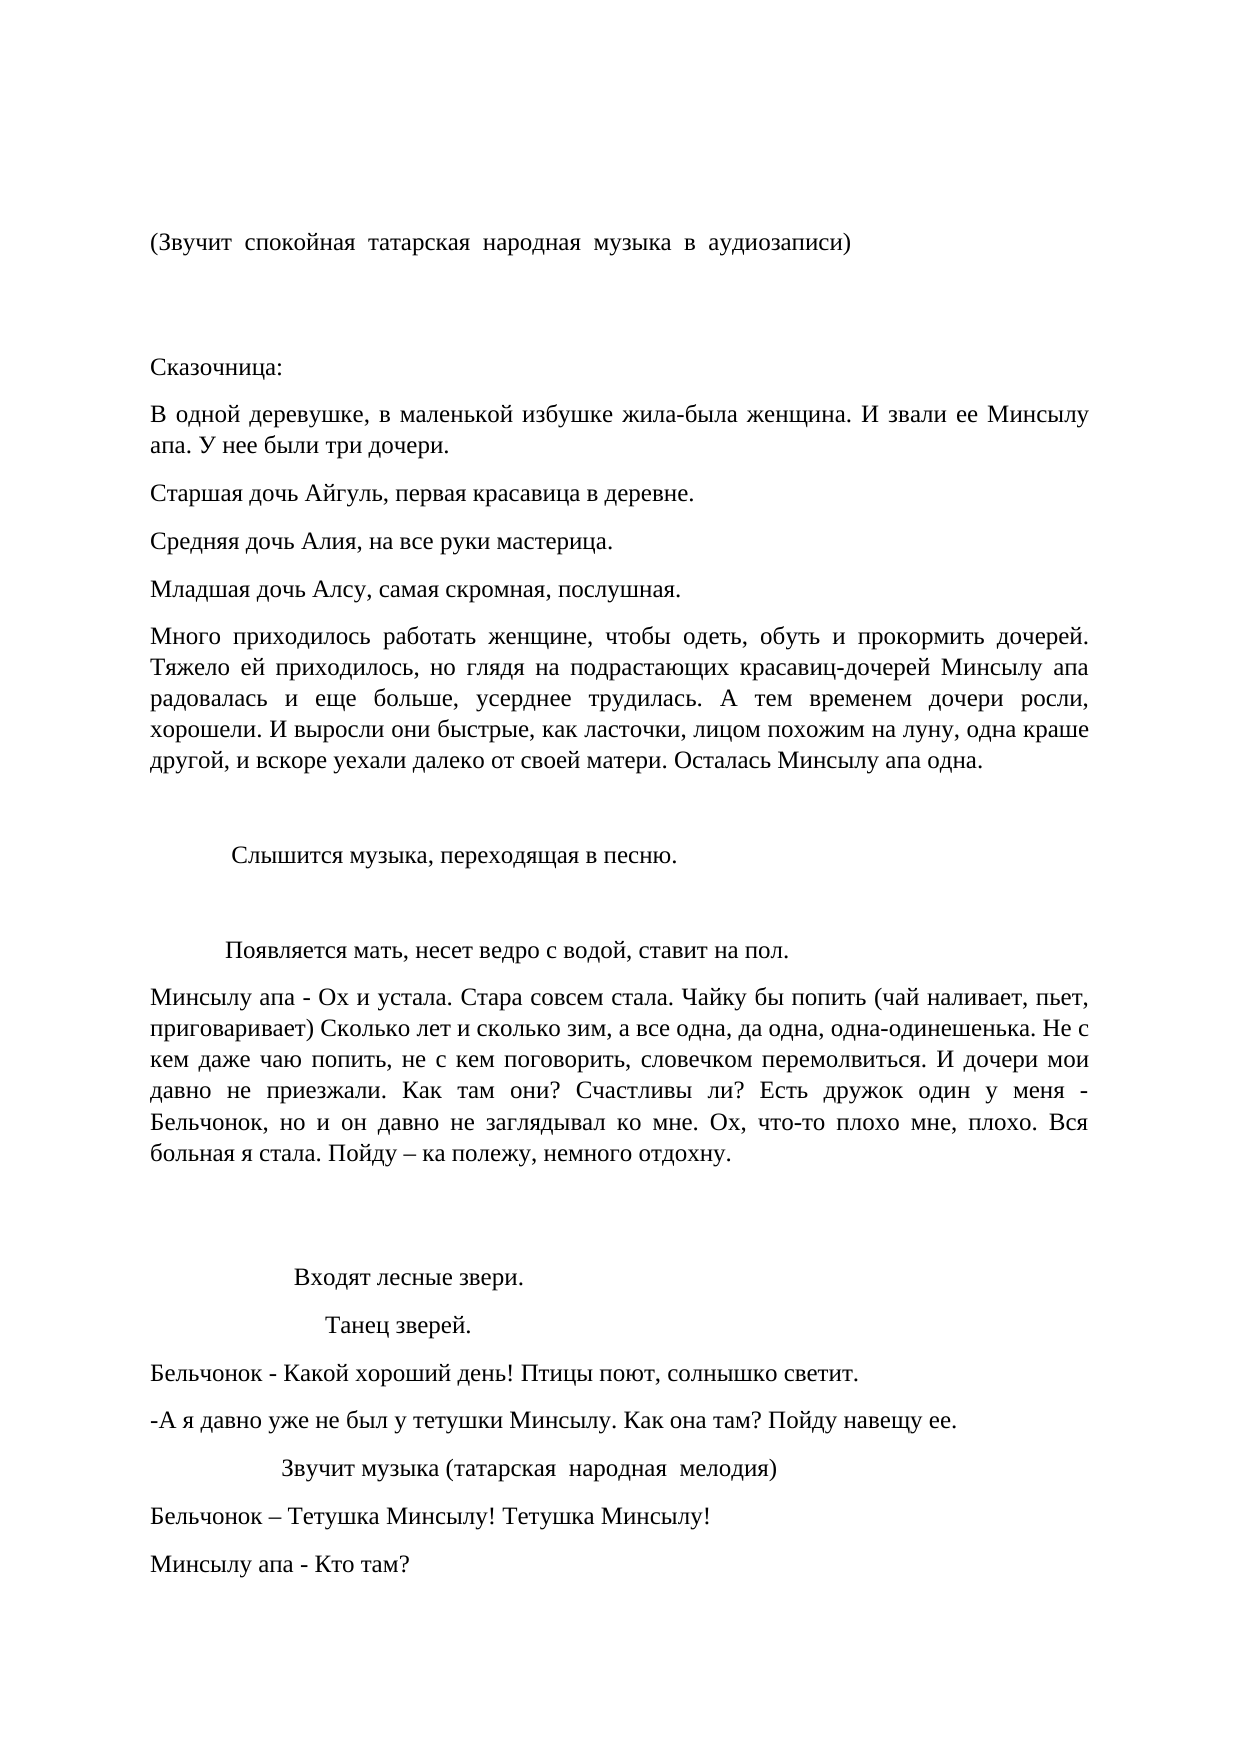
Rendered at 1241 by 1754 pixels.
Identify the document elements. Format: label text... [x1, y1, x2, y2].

text Слышится музыка, переходящая в песню. [150, 840, 1090, 869]
text Минсылу апа - Кто там? [150, 1549, 1090, 1577]
text Входят лесные звери. [150, 1262, 1090, 1291]
text -А я давно уже не был у тетушки Минсылу. Как она там? Пойду навещу ее. [150, 1406, 1090, 1434]
text В одной деревушке, в маленькой избушке жила-была женщина. И звали ее Минсылу апа. У нее были три дочери. [150, 399, 1090, 459]
text Средняя дочь Алия, на все руки мастерица. [150, 526, 1090, 555]
text Сказочница: [150, 352, 1090, 381]
text Танец зверей. [150, 1310, 1090, 1339]
text Старшая дочь Айгуль, первая красавица в деревне. [150, 478, 1090, 507]
text Младшая дочь Алсу, самая скромная, послушная. [150, 574, 1090, 602]
text (Звучит спокойная татарская народная музыка в аудиозаписи) [150, 227, 1090, 256]
text Звучит музыка (татарская народная мелодия) [150, 1453, 1090, 1482]
text Появляется мать, несет ведро с водой, ставит на пол. [150, 935, 1090, 963]
text Минсылу апа - Ох и устала. Стара совсем стала. Чайку бы попить (чай наливает, пьет, приговаривает) Сколько лет и сколько зим, а все одна, да одна, одна-одинешенька. Не с кем даже чаю попить, не с кем поговорить, словечком перемолвиться. И дочери мои давно не приезжали. Как там они? Счастливы ли? Есть дружок один у меня - Бельчонок, но и он давно не заглядывал ко мне. Ох, что-то плохо мне, плохо. Вся больная я стала. Пойду – ка полежу, немного отдохну. [150, 982, 1090, 1166]
text Бельчонок - Какой хороший день! Птицы поют, солнышко светит. [150, 1358, 1090, 1387]
text Бельчонок – Тетушка Минсылу! Тетушка Минсылу! [150, 1501, 1090, 1530]
text Много приходилось работать женщине, чтобы одеть, обуть и прокормить дочерей. Тяжело ей приходилось, но глядя на подрастающих красавиц-дочерей Минсылу апа радовалась и еще больше, усерднее трудилась. А тем временем дочери росли, хорошели. И выросли они быстрые, как ласточки, лицом похожим на луну, одна краше другой, и вскоре уехали далеко от своей матери. Осталась Минсылу апа одна. [150, 621, 1090, 774]
